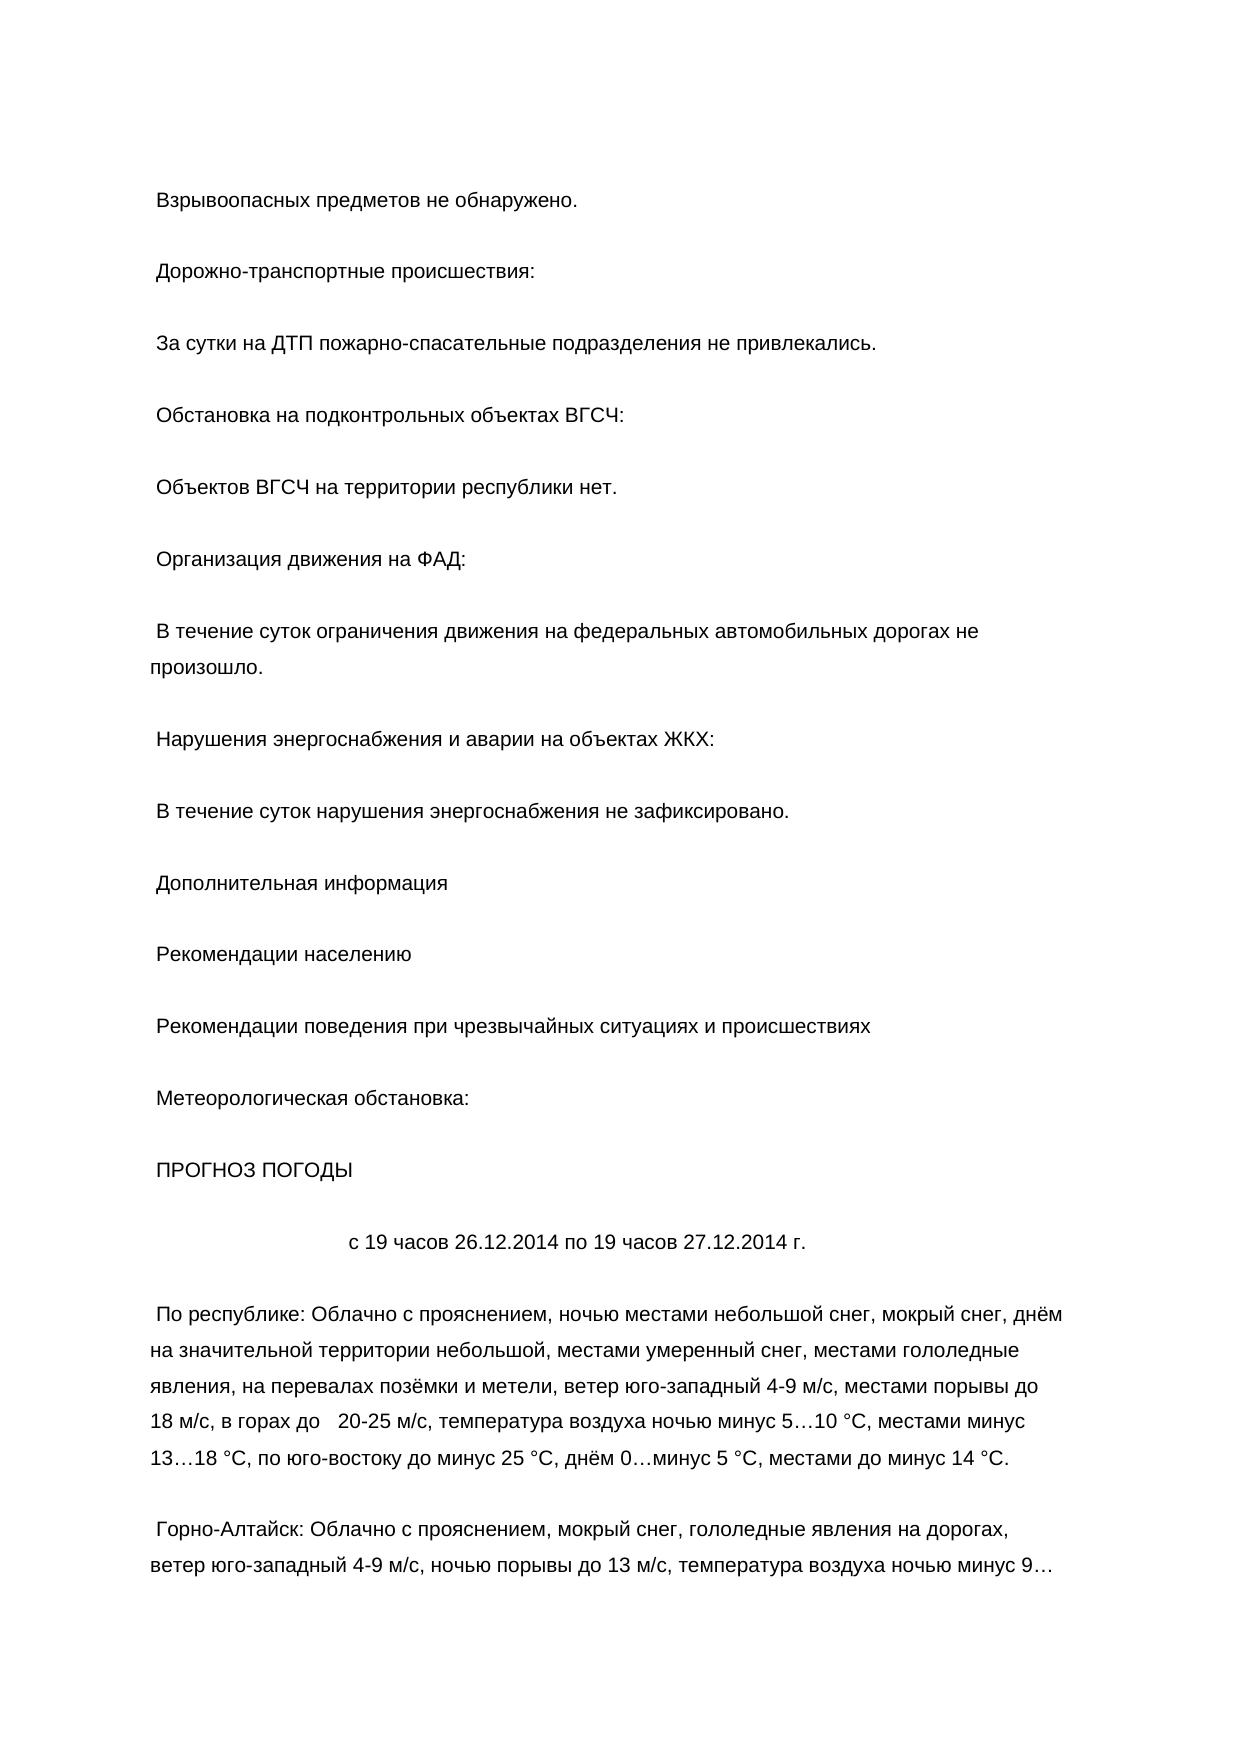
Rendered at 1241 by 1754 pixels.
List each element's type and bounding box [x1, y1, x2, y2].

table_cell [140, 150, 1078, 1577]
